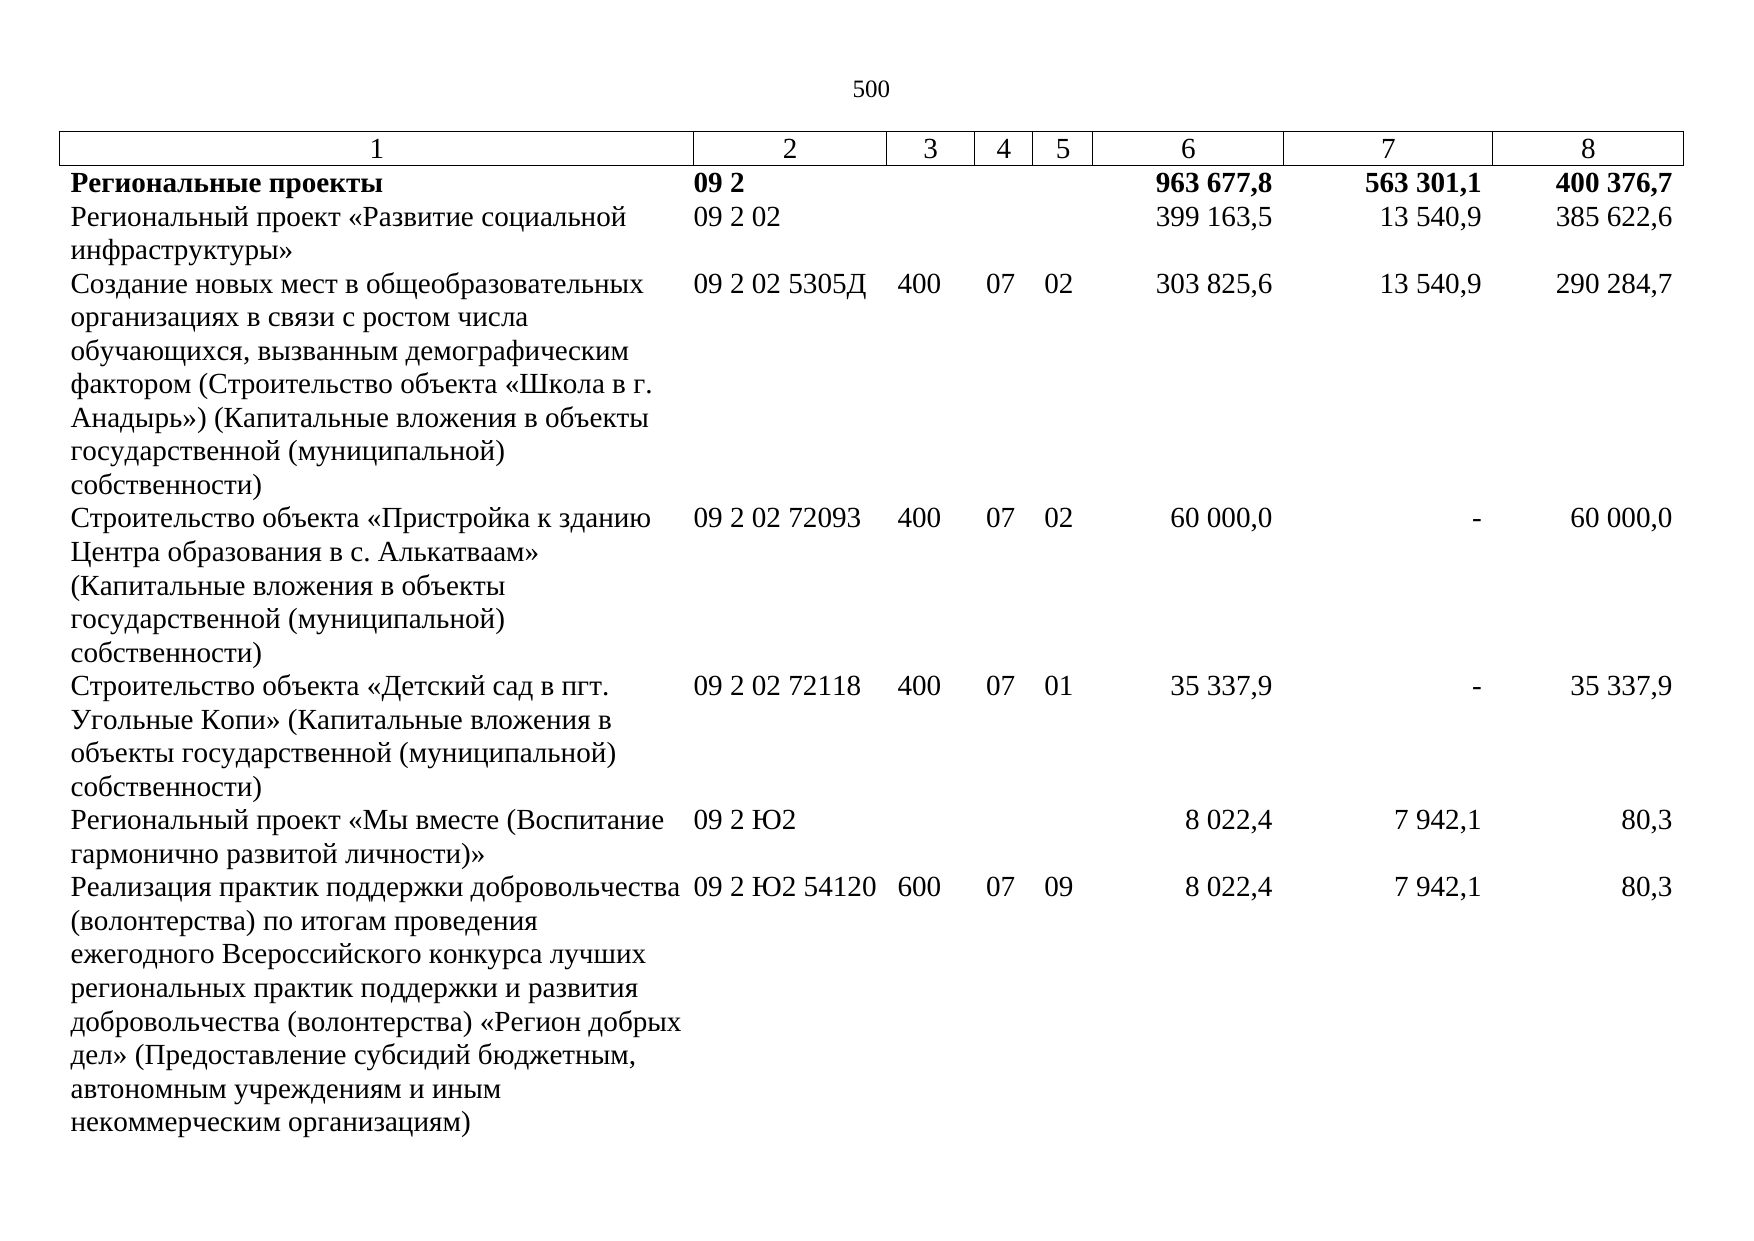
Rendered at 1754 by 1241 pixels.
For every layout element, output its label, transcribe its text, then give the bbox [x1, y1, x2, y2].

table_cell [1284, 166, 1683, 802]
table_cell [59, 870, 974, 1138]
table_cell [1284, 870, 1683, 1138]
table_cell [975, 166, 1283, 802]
table_header 2 [694, 132, 886, 165]
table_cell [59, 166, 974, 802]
table_header 7 [1284, 132, 1492, 165]
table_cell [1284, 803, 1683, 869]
table_header 8 [1493, 132, 1683, 165]
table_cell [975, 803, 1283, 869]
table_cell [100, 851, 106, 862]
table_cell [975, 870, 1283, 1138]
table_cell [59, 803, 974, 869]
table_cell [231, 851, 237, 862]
table_header 5 [1033, 132, 1092, 165]
table_header 4 [975, 132, 1032, 165]
table_header 3 [887, 132, 974, 165]
table_header 6 [1093, 132, 1283, 165]
table_header 1 [60, 132, 693, 165]
